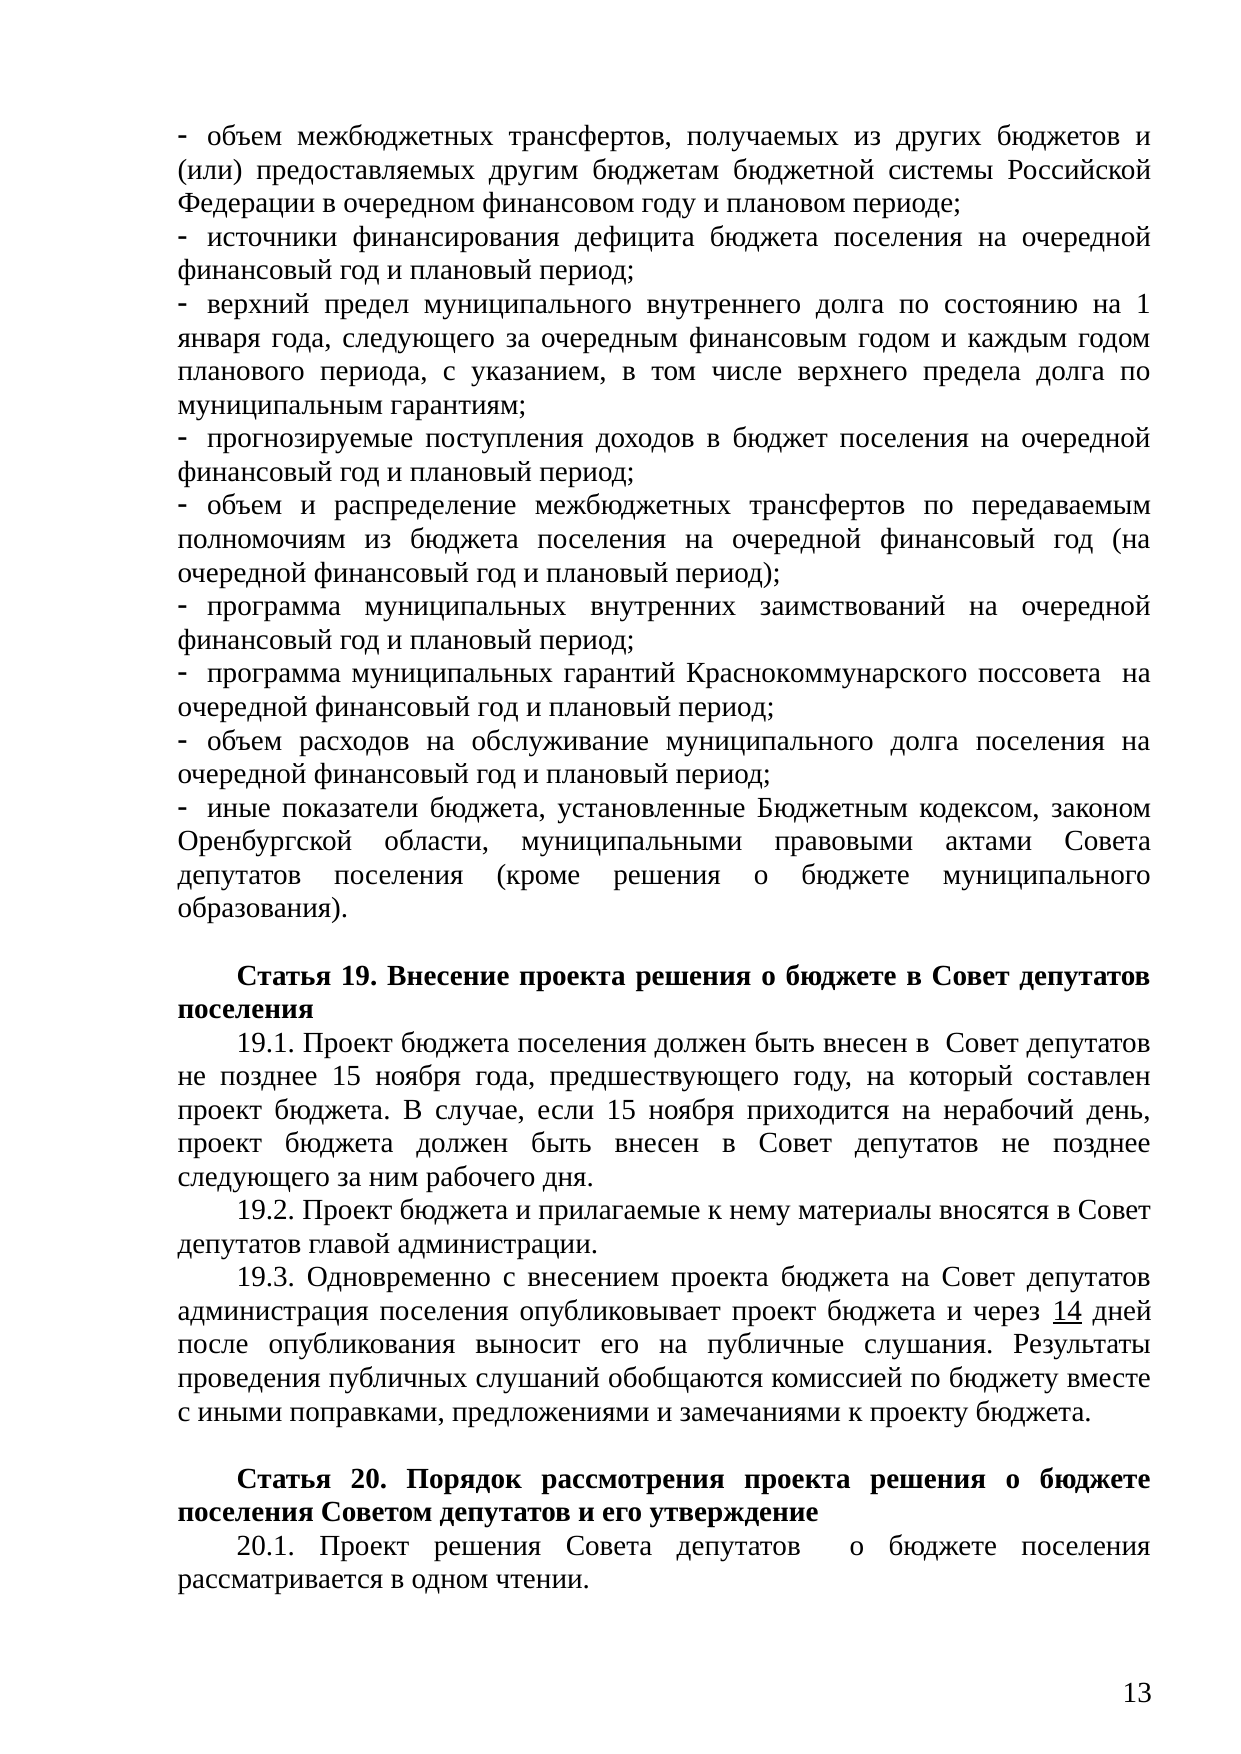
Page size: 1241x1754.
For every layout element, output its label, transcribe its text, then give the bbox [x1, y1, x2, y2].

text 19.3. Одновременно с внесением проекта бюджета на Совет депутатов администрация поселения опубликовывает проект бюджета и через 14 дней после опубликования выносит его на публичные слушания. Результаты проведения публичных слушаний обобщаются комиссией по бюджету вместе с иными поправками, предложениями и замечаниями к проекту бюджета. [177, 1259, 1152, 1427]
list объем межбюджетных трансфертов, получаемых из других бюджетов и (или) предоставляемых другим бюджетам бюджетной системы Российской Федерации в очередном финансовом году и плановом периоде; [177, 118, 1152, 219]
list прогнозируемые поступления доходов в бюджет поселения на очередной финансовый год и плановый период; [177, 420, 1152, 487]
list объем и распределение межбюджетных трансфертов по передаваемым полномочиям из бюджета поселения на очередной финансовый год (на очередной финансовый год и плановый период); [177, 487, 1152, 588]
list программа муниципальных внутренних заимствований на очередной финансовый год и плановый период; [177, 588, 1152, 655]
text 20.1. Проект решения Совета депутатов о бюджете поселения рассматривается в одном чтении. [177, 1528, 1152, 1595]
text Статья 19. Внесение проекта решения о бюджете в Совет депутатов поселения [177, 958, 1152, 1025]
list программа муниципальных гарантий Краснокоммунарского поссовета на очередной финансовый год и плановый период; [177, 655, 1152, 723]
text 19.2. Проект бюджета и прилагаемые к нему материалы вносятся в Совет депутатов главой администрации. [177, 1192, 1152, 1259]
list источники финансирования дефицита бюджета поселения на очередной финансовый год и плановый период; [177, 219, 1152, 286]
list объем расходов на обслуживание муниципального долга поселения на очередной финансовый год и плановый период; [177, 723, 1152, 790]
text Статья 20. Порядок рассмотрения проекта решения о бюджете поселения Советом депутатов и его утверждение [177, 1461, 1152, 1528]
text 19.1. Проект бюджета поселения должен быть внесен в Совет депутатов не позднее 15 ноября года, предшествующего году, на который составлен проект бюджета. В случае, если 15 ноября приходится на нерабочий день, проект бюджета должен быть внесен в Совет депутатов не позднее следующего за ним рабочего дня. [177, 1025, 1152, 1192]
list иные показатели бюджета, установленные Бюджетным кодексом, законом Оренбургской области, муниципальными правовыми актами Совета депутатов поселения (кроме решения о бюджете муниципального образования). [177, 790, 1152, 924]
list верхний предел муниципального внутреннего долга по состоянию на 1 января года, следующего за очередным финансовым годом и каждым годом планового периода, с указанием, в том числе верхнего предела долга по муниципальным гарантиям; [177, 286, 1152, 420]
